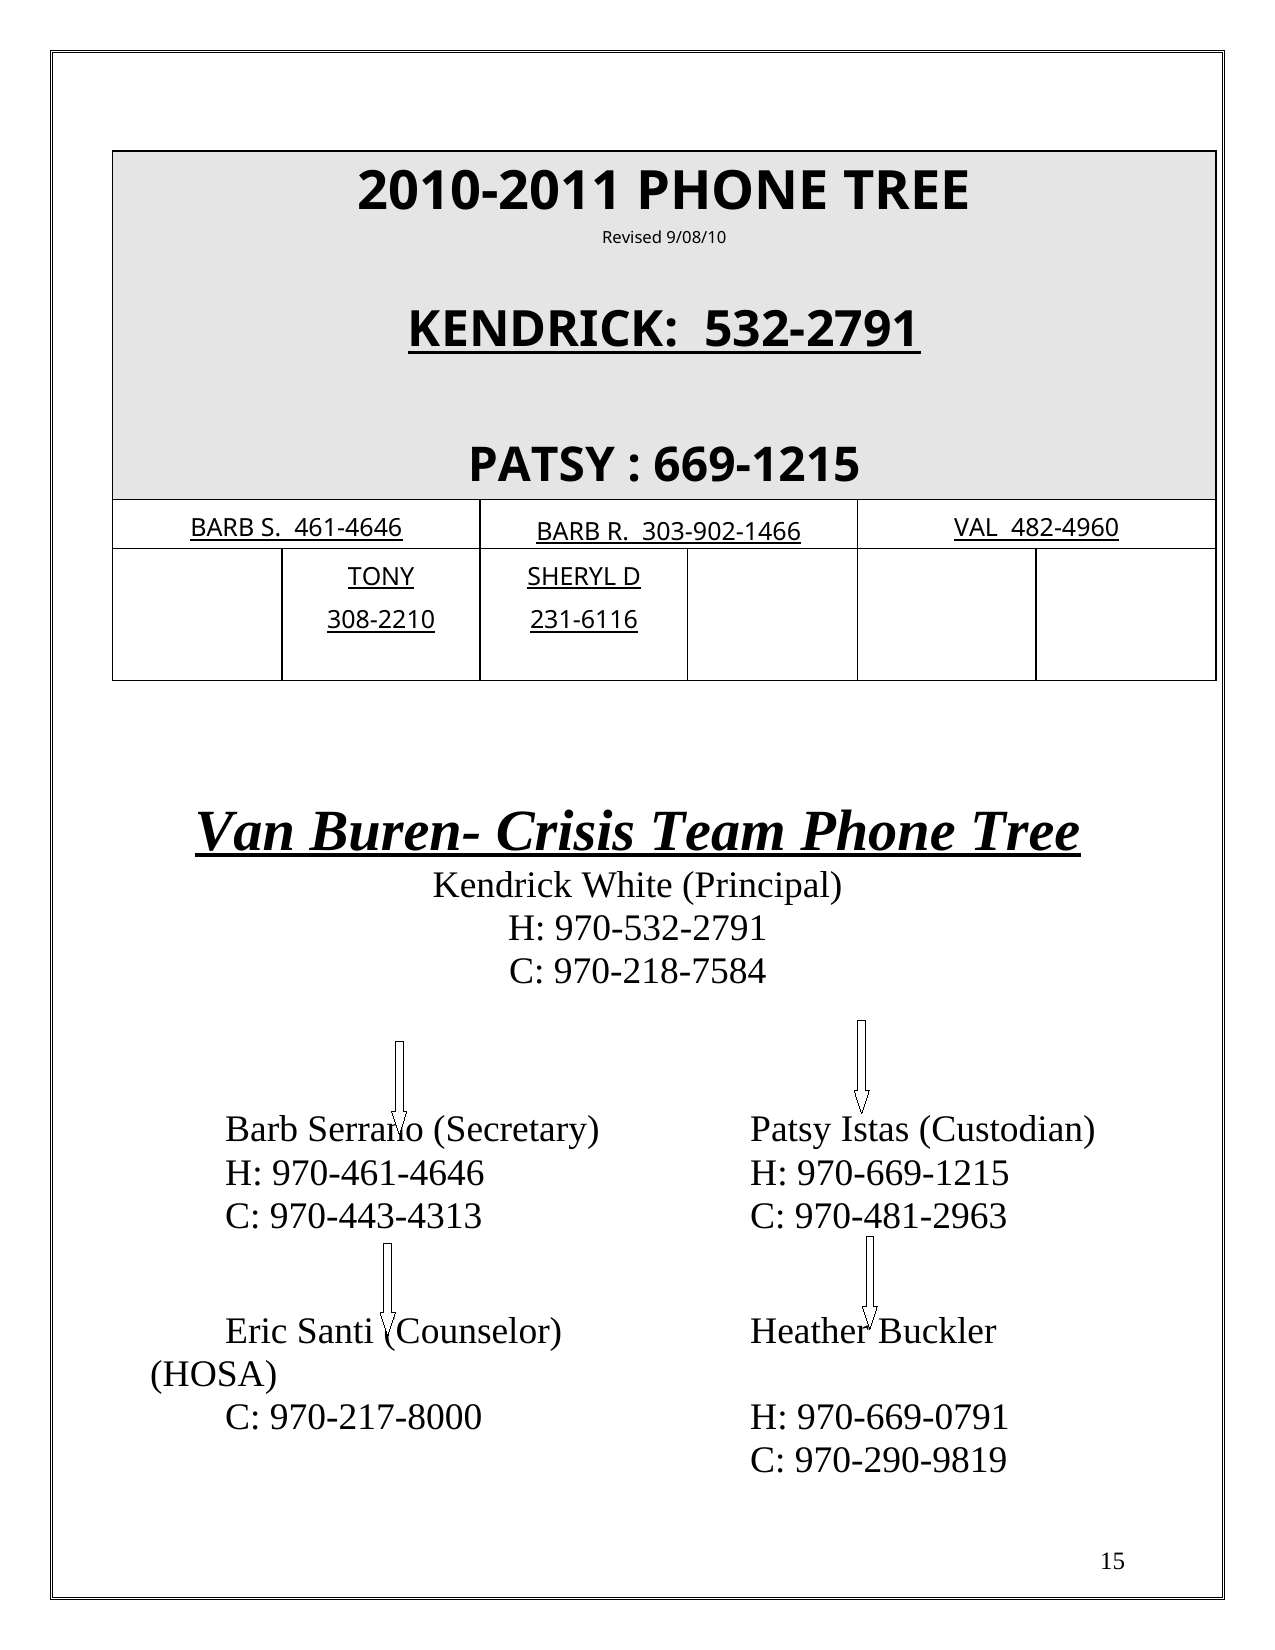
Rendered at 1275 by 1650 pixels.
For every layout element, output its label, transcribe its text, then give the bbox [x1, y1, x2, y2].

table_cell VAL 482-4960 [858, 500, 1215, 548]
text Barb Serrano (Secretary) Patsy Istas (Custodian) [150, 1107, 1125, 1150]
text Eric Santi (Counselor) Heather Buckler (HOSA) [150, 1308, 1125, 1394]
table_cell BARB R. 303-902-1466 [481, 500, 857, 548]
table_cell [1037, 549, 1215, 680]
text H: 970-461-4646 H: 970-669-1215 [150, 1150, 1125, 1193]
table_header 2010-2011 PHONE TREE Revised 9/08/10 KENDRICK: 532-2791 PATSY : 669-1215 [113, 152, 1215, 499]
text C: 970-217-8000 H: 970-669-0791 [150, 1394, 1125, 1437]
table_cell TONY 308-2210 [283, 549, 479, 680]
text C: 970-290-9819 [150, 1437, 1125, 1481]
text Van Buren- Crisis Team Phone Tree [150, 795, 1125, 862]
table_cell [113, 549, 281, 680]
table_cell [688, 549, 857, 680]
text H: 970-532-2791 [150, 906, 1125, 949]
text Kendrick White (Principal) [150, 862, 1125, 906]
table_cell [858, 549, 1035, 680]
table_cell SHERYL D 231-6116 [481, 549, 687, 680]
text C: 970-443-4313 C: 970-481-2963 [150, 1193, 1125, 1236]
table_cell BARB S. 461-4646 [113, 500, 479, 548]
text C: 970-218-7584 [150, 949, 1125, 992]
